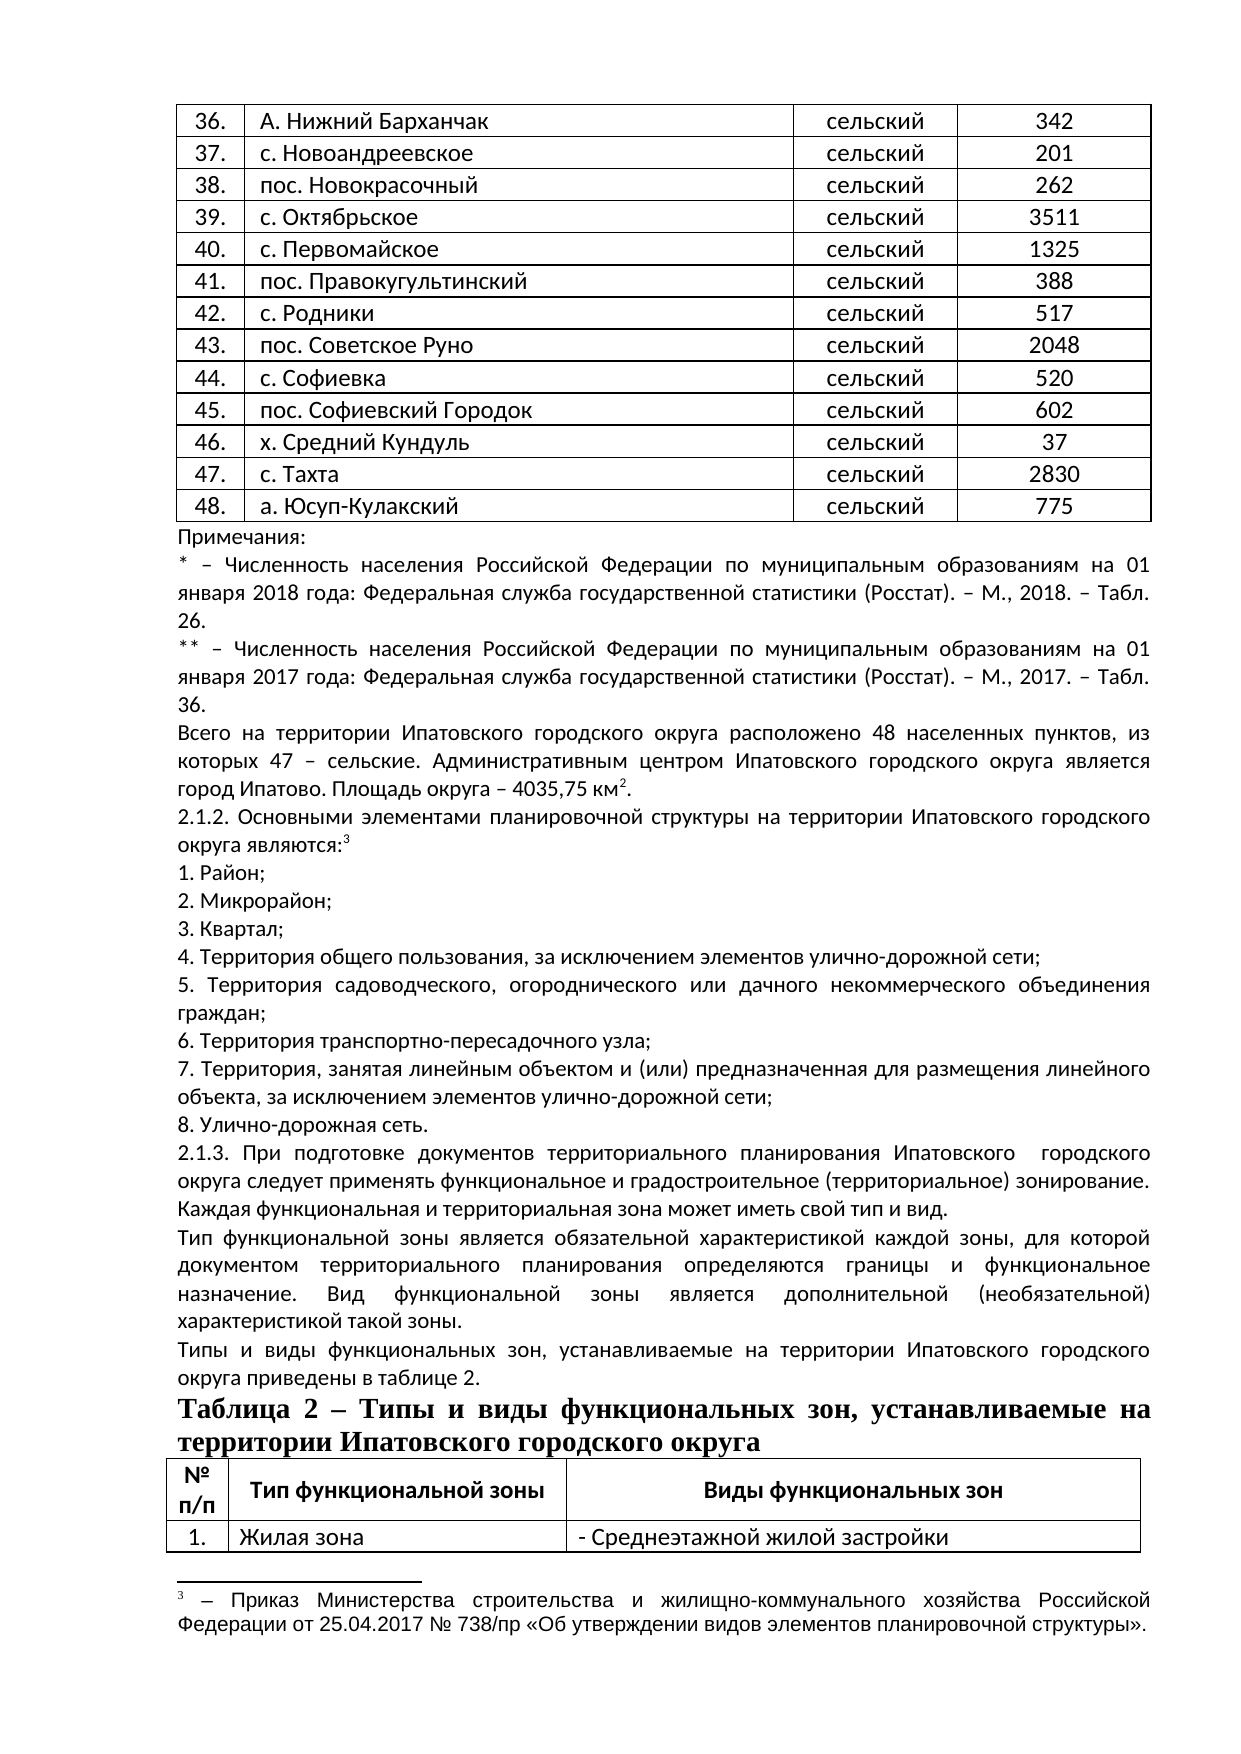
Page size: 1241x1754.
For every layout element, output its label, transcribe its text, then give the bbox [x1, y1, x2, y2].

text Всего на территории Ипатовского городского округа расположено 48 населенных пунктов, из которых 47 – сельские. Административным центром Ипатовского городского округа является город Ипатово. Площадь округа – 4035,75 км2. [177, 718, 1152, 802]
text Примечания: [177, 522, 1152, 550]
table_cell 41. [177, 266, 244, 296]
text 5. Территория садоводческого, огороднического или дачного некоммерческого объединения граждан; [177, 970, 1152, 1026]
table_cell 46. [177, 426, 244, 456]
table_cell 388 [958, 266, 1150, 296]
table_cell с. Новоандреевское [245, 137, 793, 168]
table_cell 2830 [958, 458, 1150, 488]
table_cell сельский [794, 490, 957, 521]
text 6. Территория транспортно-пересадочного узла; [177, 1026, 1152, 1054]
table_cell пос. Советское Руно [245, 330, 793, 360]
text Типы и виды функциональных зон, устанавливаемые на территории Ипатовского городского округа приведены в таблице 2. [177, 1335, 1152, 1391]
table_cell 36. [177, 105, 244, 136]
table_cell 520 [958, 362, 1150, 392]
table_cell 37 [958, 426, 1150, 456]
text 1. Район; [177, 858, 1152, 886]
table_cell 262 [958, 169, 1150, 200]
table_cell 43. [177, 330, 244, 360]
text 2. Микрорайон; [177, 886, 1152, 914]
table_header Виды функциональных зон [567, 1459, 1140, 1520]
table_cell с. Софиевка [245, 362, 793, 392]
table_cell 1325 [958, 233, 1150, 264]
text 4. Территория общего пользования, за исключением элементов улично-дорожной сети; [177, 942, 1152, 970]
table_cell пос. Новокрасочный [245, 169, 793, 200]
text 3. Квартал; [177, 914, 1152, 942]
table_cell х. Средний Кундуль [245, 426, 793, 456]
table_cell сельский [794, 201, 957, 232]
text 7. Территория, занятая линейным объектом и (или) предназначенная для размещения линейного объекта, за исключением элементов улично-дорожной сети; [177, 1054, 1152, 1111]
table_cell сельский [794, 266, 957, 296]
table_cell 42. [177, 298, 244, 328]
table_cell с. Родники [245, 298, 793, 328]
table_cell А. Нижний Барханчак [245, 105, 793, 136]
table_cell 40. [177, 233, 244, 264]
table_cell сельский [794, 169, 957, 200]
table_cell 38. [177, 169, 244, 200]
table_cell сельский [794, 394, 957, 424]
text 8. Улично-дорожная сеть. [177, 1111, 1152, 1138]
table_cell 48. [177, 490, 244, 521]
table_cell с. Октябрьское [245, 201, 793, 232]
table_cell пос. Софиевский Городок [245, 394, 793, 424]
table_cell с. Первомайское [245, 233, 793, 264]
table_cell сельский [794, 458, 957, 488]
text ** – Численность населения Российской Федерации по муниципальным образованиям на 01 января 2017 года: Федеральная служба государственной статистики (Росстат). – М., 2017. – Табл. 36. [177, 634, 1152, 718]
table_cell 45. [177, 394, 244, 424]
table_cell Жилая зона [229, 1521, 566, 1551]
table_cell 517 [958, 298, 1150, 328]
table_header № п/п [167, 1459, 228, 1520]
table_cell сельский [794, 137, 957, 168]
text Таблица 2 – Типы и виды функциональных зон, устанавливаемые на территории Ипатовского городского округа [177, 1391, 1152, 1458]
table_cell 342 [958, 105, 1150, 136]
text Тип функциональной зоны является обязательной характеристикой каждой зоны, для которой документом территориального планирования определяются границы и функциональное назначение. Вид функциональной зоны является дополнительной (необязательной) характеристикой такой зоны. [177, 1223, 1152, 1335]
table_cell сельский [794, 362, 957, 392]
table_cell сельский [794, 298, 957, 328]
table_cell 39. [177, 201, 244, 232]
table_header Тип функциональной зоны [229, 1459, 566, 1520]
table_cell с. Тахта [245, 458, 793, 488]
table_cell 775 [958, 490, 1150, 521]
table_cell сельский [794, 426, 957, 456]
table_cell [567, 1521, 1140, 1551]
table_cell а. Юсуп-Кулакский [245, 490, 793, 521]
text 2.1.3. При подготовке документов территориального планирования Ипатовского городского округа следует применять функциональное и градостроительное (территориальное) зонирование. Каждая функциональная и территориальная зона может иметь свой тип и вид. [177, 1138, 1152, 1223]
table_cell 3511 [958, 201, 1150, 232]
table_cell 602 [958, 394, 1150, 424]
table_cell 201 [958, 137, 1150, 168]
text 2.1.2. Основными элементами планировочной структуры на территории Ипатовского городского округа являются: [177, 802, 1152, 858]
text * – Численность населения Российской Федерации по муниципальным образованиям на 01 января 2018 года: Федеральная служба государственной статистики (Росстат). – М., 2018. – Табл. 26. [177, 550, 1152, 634]
table_cell 44. [177, 362, 244, 392]
table_cell 37. [177, 137, 244, 168]
table_cell 1. [167, 1521, 228, 1551]
table_cell пос. Правокугультинский [245, 266, 793, 296]
table_cell сельский [794, 105, 957, 136]
table_cell 2048 [958, 330, 1150, 360]
table_cell 47. [177, 458, 244, 488]
table_cell сельский [794, 233, 957, 264]
table_cell сельский [794, 330, 957, 360]
